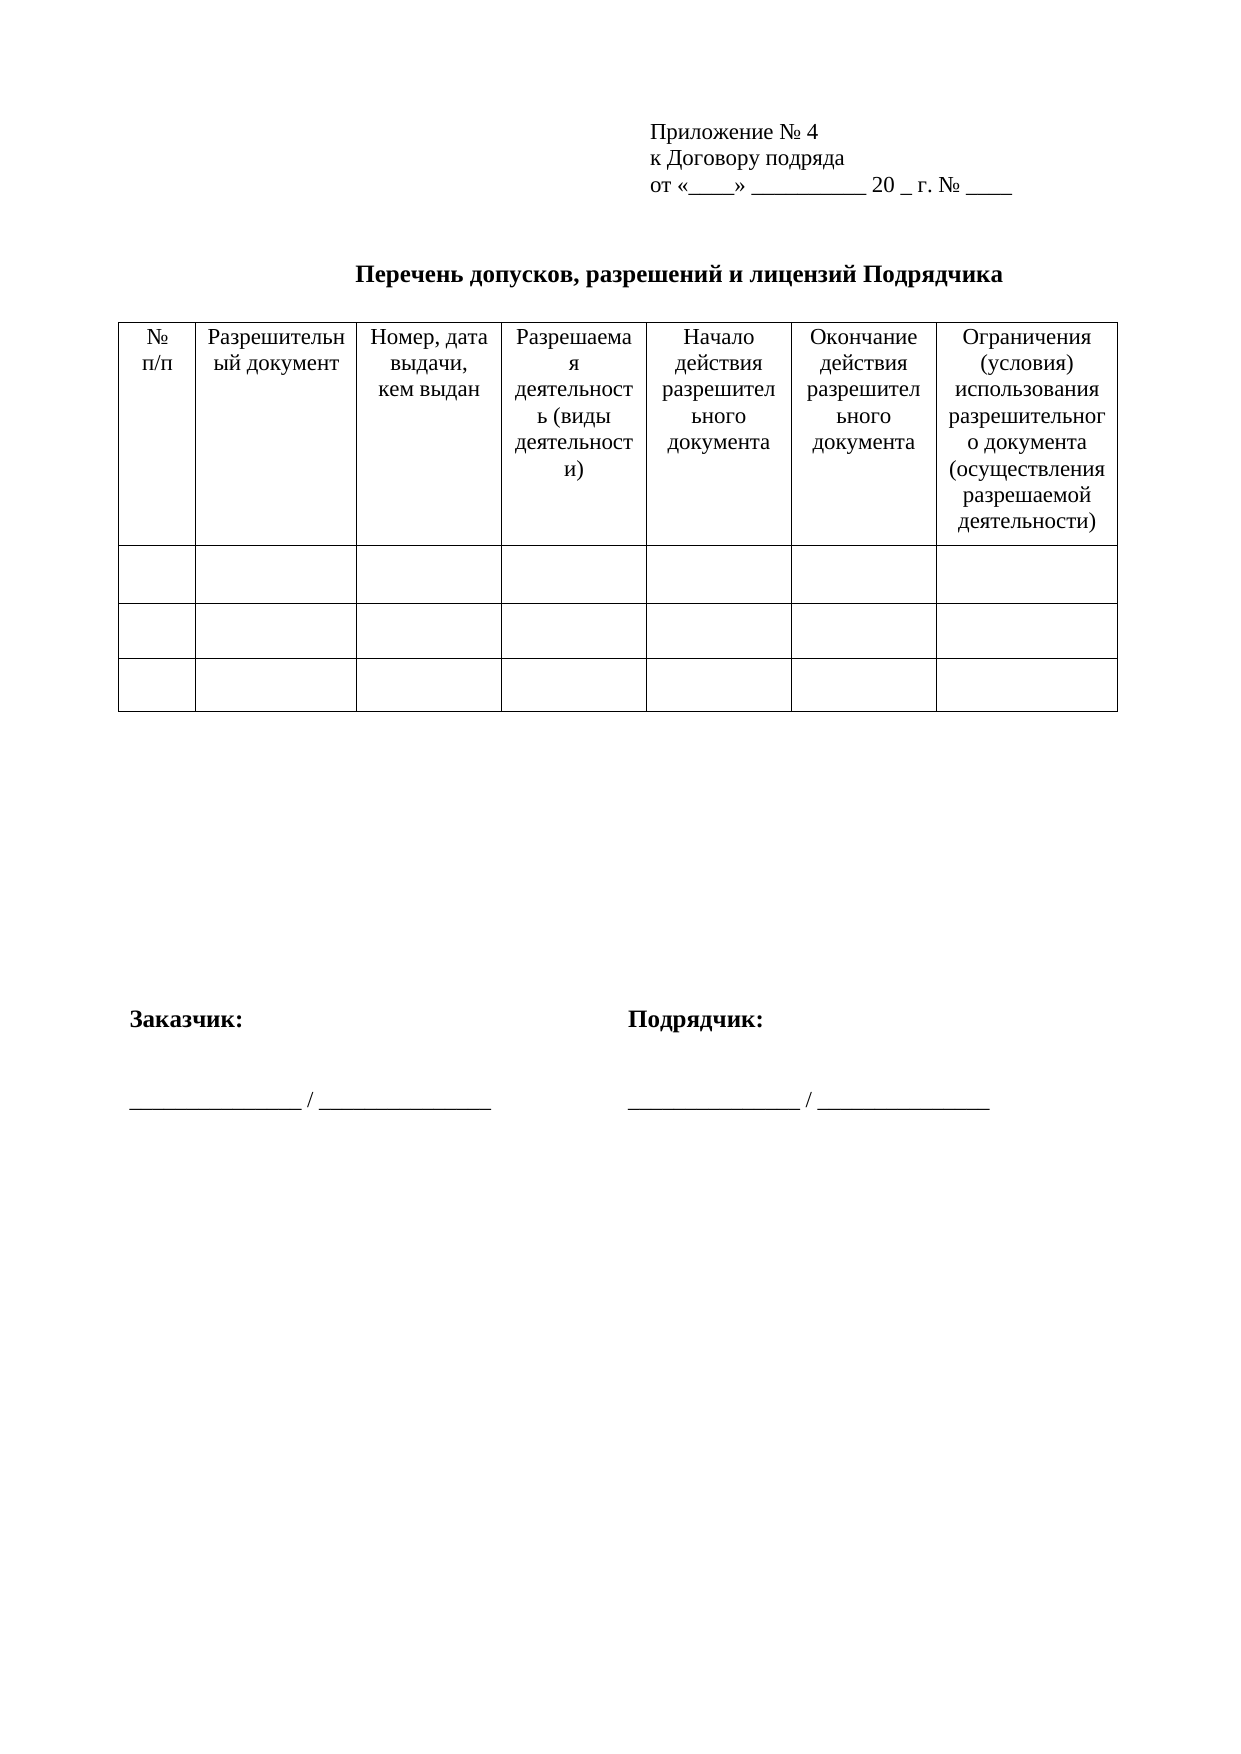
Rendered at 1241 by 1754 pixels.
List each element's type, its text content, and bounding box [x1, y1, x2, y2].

table_cell [647, 546, 791, 603]
table_header Подрядчик: [617, 1004, 1115, 1033]
table_header Начало действия разрешительного документа [647, 323, 791, 545]
text от «____» __________ 20 _ г. № ____ [650, 171, 1181, 197]
table_cell [792, 546, 936, 603]
table_header Номер, дата выдачи, кем выдан [357, 323, 501, 545]
table_cell [937, 659, 1117, 711]
table_cell [647, 659, 791, 711]
table_cell [502, 604, 646, 658]
table_header Разрешительный документ [196, 323, 356, 545]
table_cell [119, 546, 195, 603]
table_cell [792, 604, 936, 658]
table_cell [937, 604, 1117, 658]
table_cell [196, 659, 356, 711]
table_cell [196, 546, 356, 603]
table_header Заказчик: [118, 1004, 617, 1033]
table_cell [357, 604, 501, 658]
text Приложение № 4 [650, 118, 1181, 144]
table_cell [937, 546, 1117, 603]
table_cell [502, 659, 646, 711]
table_header № п/п [119, 323, 195, 545]
table_cell [357, 659, 501, 711]
text Перечень допусков, разрешений и лицензий Подрядчика [118, 259, 1181, 288]
table_cell _______________ / _______________ [617, 1033, 1115, 1138]
table_cell [119, 659, 195, 711]
text к Договору подряда [650, 144, 1181, 171]
table_cell [196, 604, 356, 658]
table_header Ограничения (условия) использования разрешительного документа (осуществления разрешаемой деятельности) [937, 323, 1117, 545]
table_cell [357, 546, 501, 603]
table_cell [647, 604, 791, 658]
table_cell [119, 604, 195, 658]
table_cell [792, 659, 936, 711]
table_cell [502, 546, 646, 603]
table_header Разрешаемая деятельность (виды деятельности) [502, 323, 646, 545]
table_cell _______________ / _______________ [118, 1033, 617, 1138]
table_header Окончание действия разрешительного документа [792, 323, 936, 545]
